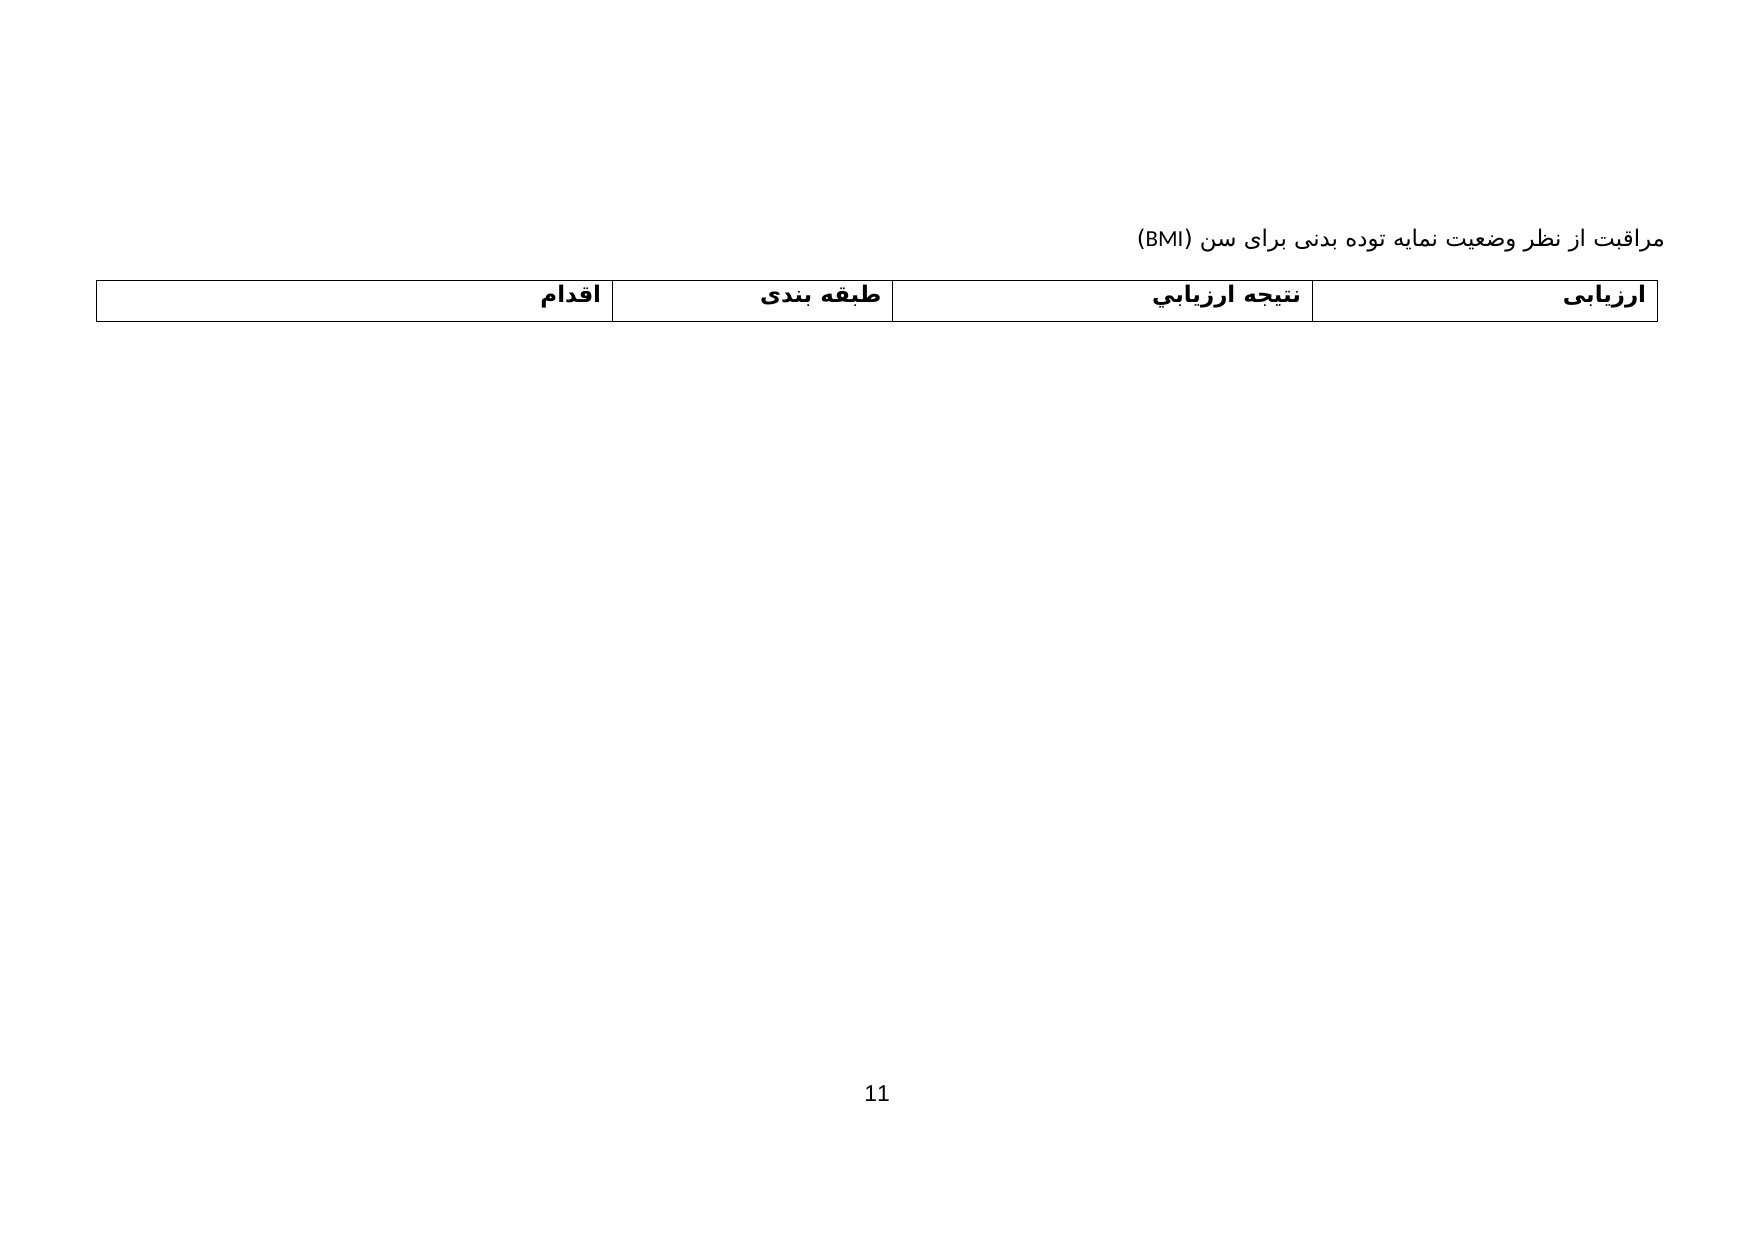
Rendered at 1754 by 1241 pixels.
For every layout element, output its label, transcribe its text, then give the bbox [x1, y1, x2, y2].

text مراقبت از نظر وضعيت نمايه توده بدنی برای سن (BMI) [88, 224, 1665, 252]
table_header طبقه بندی [613, 281, 892, 321]
table_header نتيجه ارزيابي [893, 281, 1312, 321]
table_header ارزيابی [1313, 281, 1657, 321]
table_header اقدام [97, 281, 612, 321]
